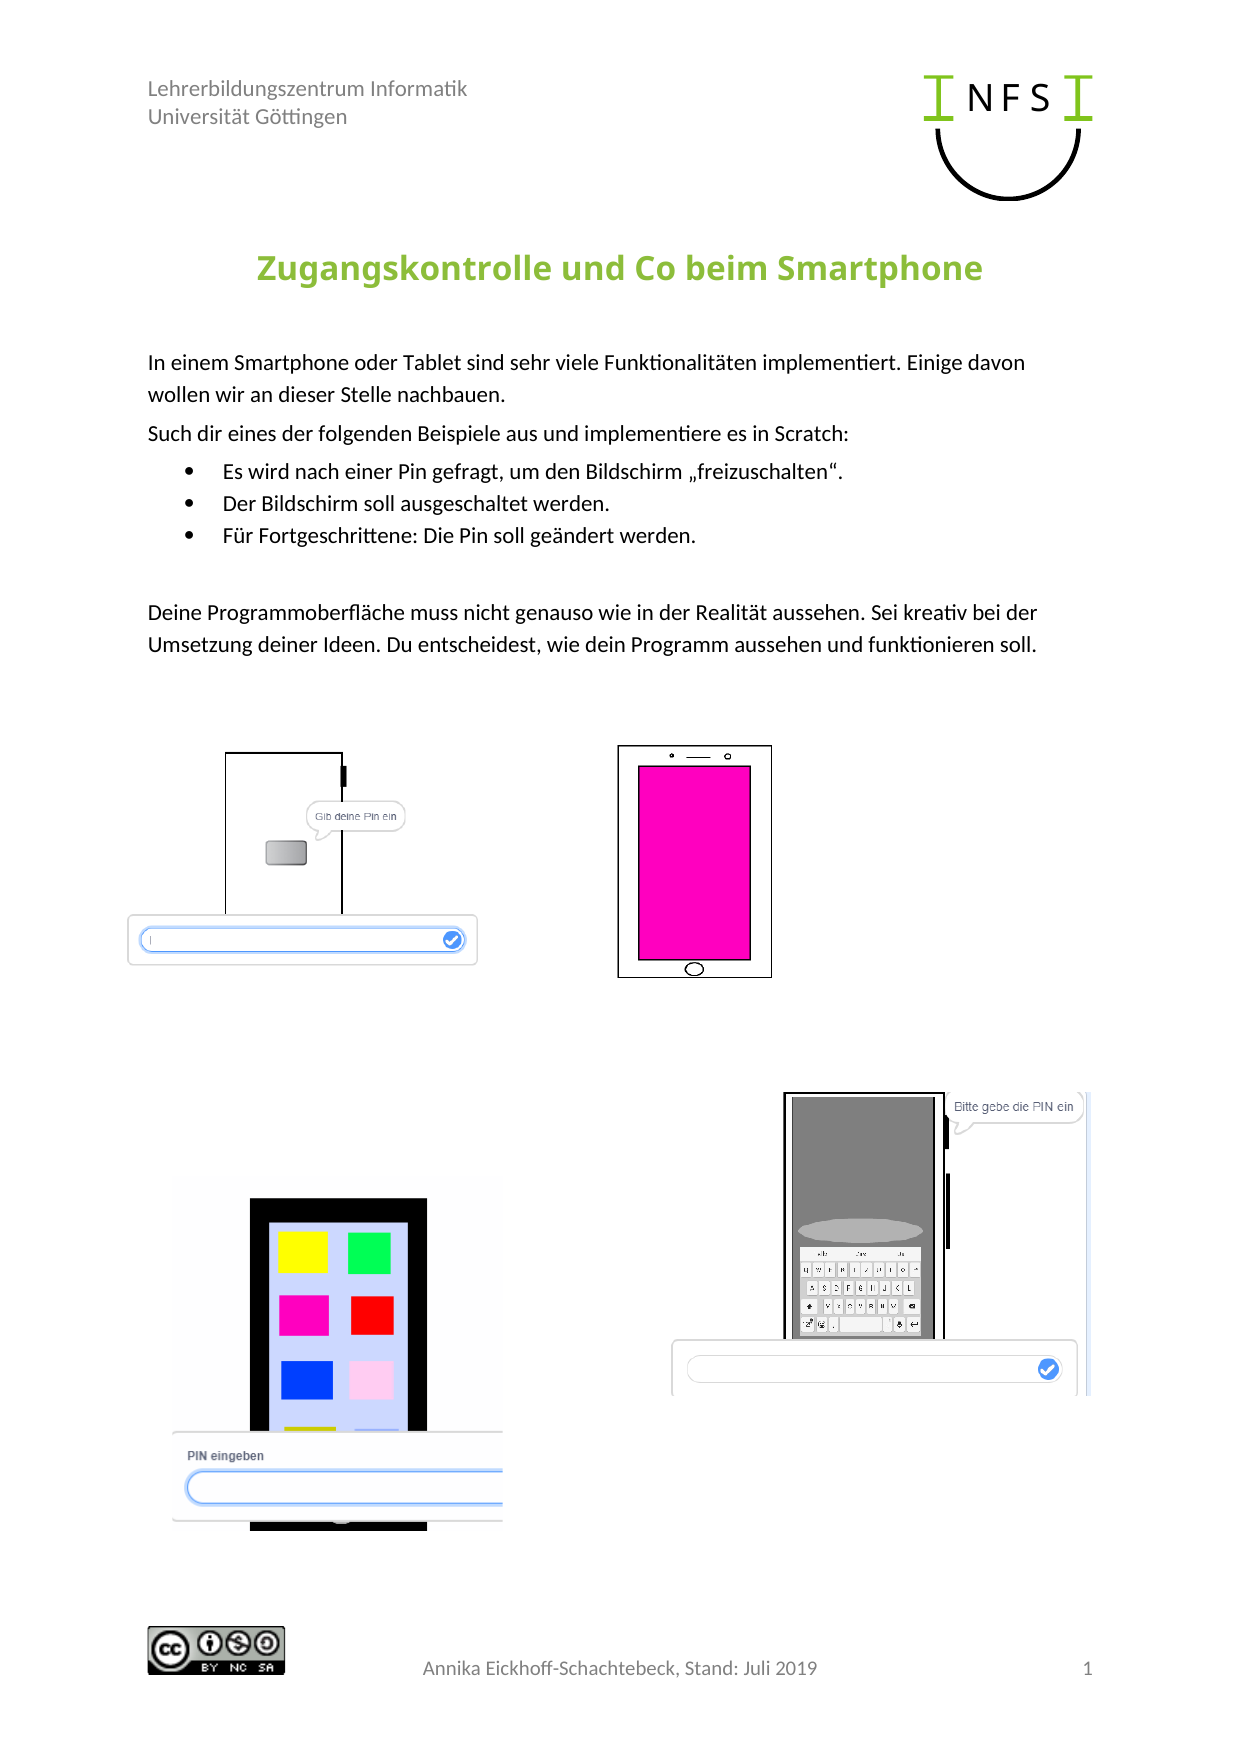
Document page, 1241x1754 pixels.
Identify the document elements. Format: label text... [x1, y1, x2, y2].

text Such dir eines der folgenden Beispiele aus und implementiere es in Scratch: [148, 419, 1093, 447]
text In einem Smartphone oder Tablet sind sehr viele Funktionalitäten implementiert. Einige davon wollen wir an dieser Stelle nachbauen. [148, 348, 1093, 408]
text Deine Programmoberfläche muss nicht genauso wie in der Realität aussehen. Sei kreativ bei der Umsetzung deiner Ideen. Du entscheidest, wie dein Programm aussehen und funktionieren soll. [148, 598, 1093, 658]
picture [126, 720, 479, 969]
picture [172, 1176, 503, 1531]
list Es wird nach einer Pin gefragt, um den Bildschirm „freizuschalten“. [185, 457, 1093, 485]
list Der Bildschirm soll ausgeschaltet werden. [185, 489, 1093, 517]
picture [607, 741, 779, 982]
list Für Fortgeschrittene: Die Pin soll geändert werden. [185, 521, 1093, 549]
subtitle Zugangskontrolle und Co beim Smartphone [148, 245, 1093, 290]
picture [666, 1092, 1091, 1396]
picture [147, 1626, 286, 1675]
